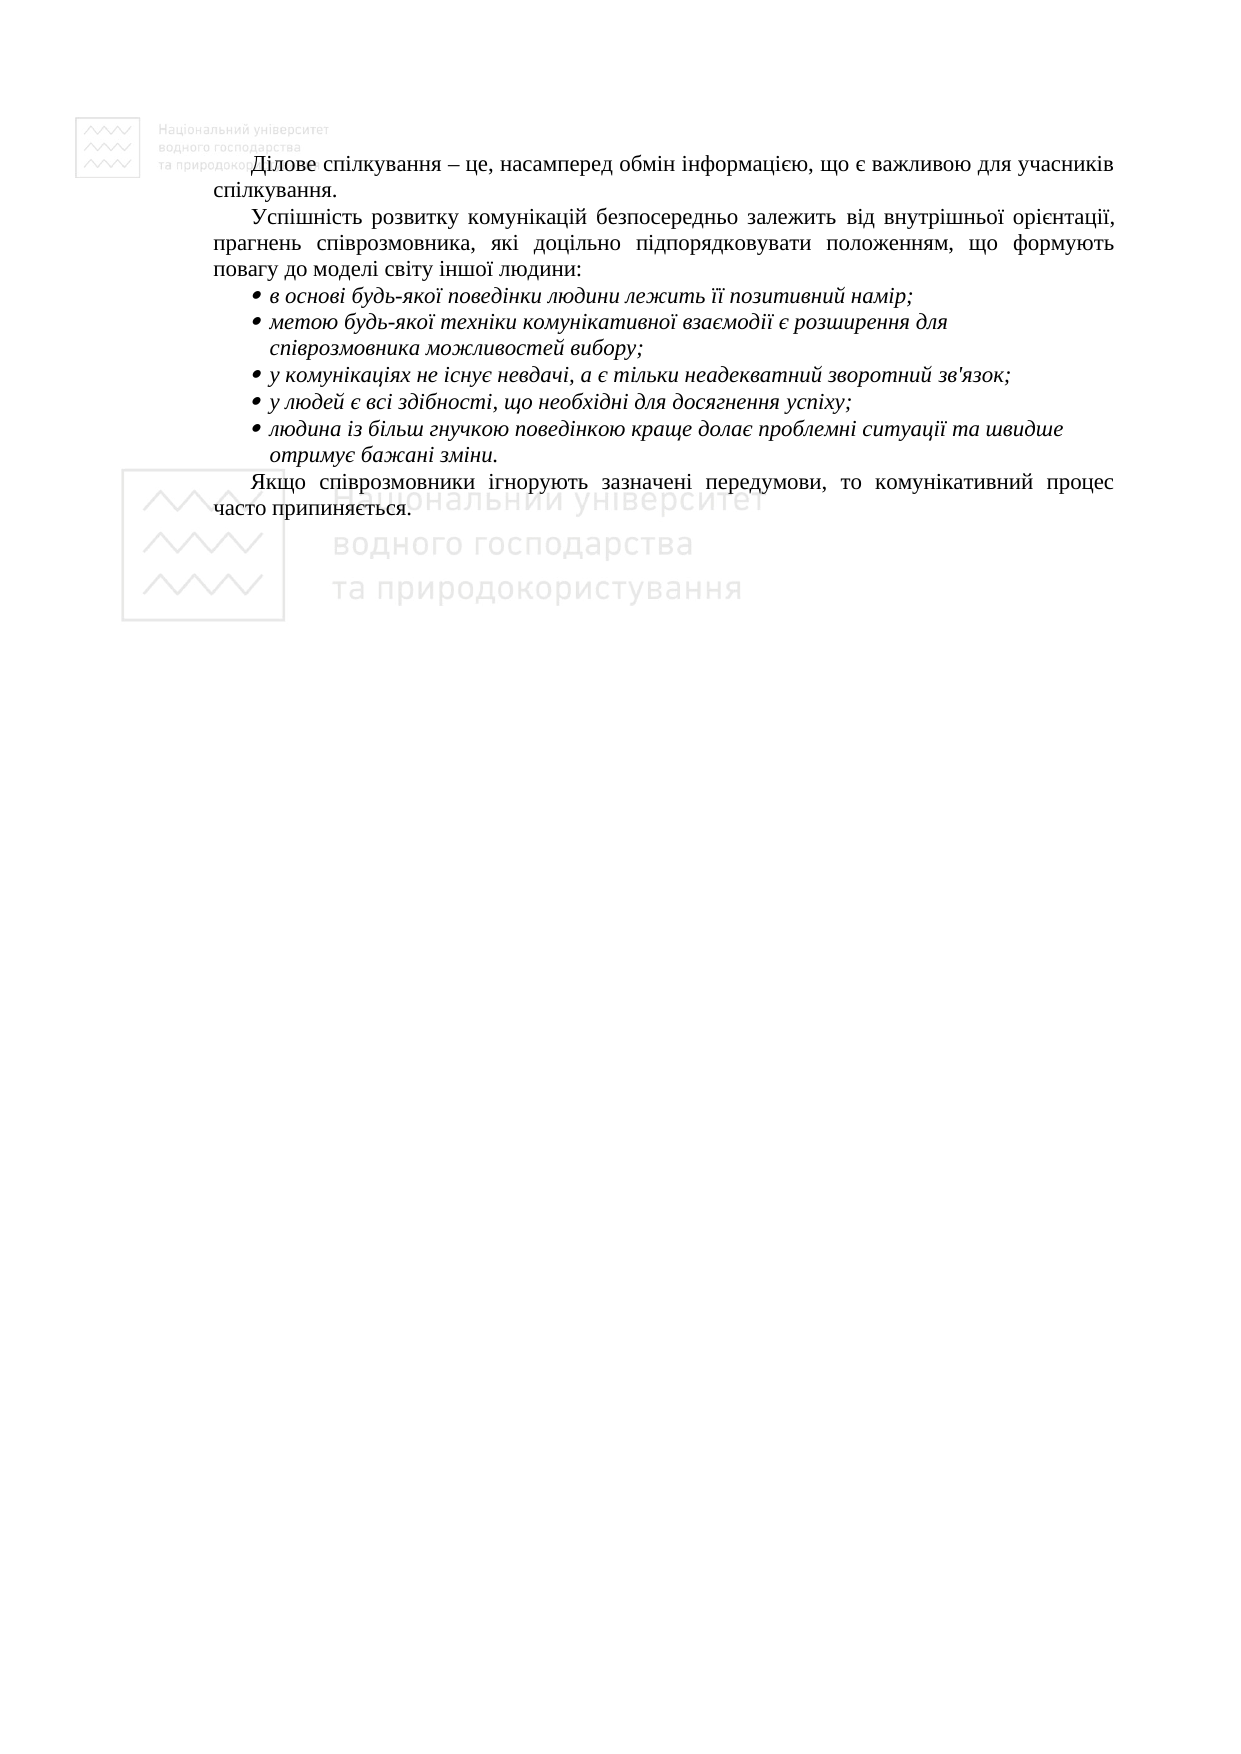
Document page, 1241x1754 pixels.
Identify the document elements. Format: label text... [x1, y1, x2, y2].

text Якщо співрозмовники ігнорують зазначені передумови, то комунікативний процес часто припиняється. [799, 468, 1116, 520]
picture [75, 117, 329, 178]
list метою будь-якої техніки комунікативної взаємодії є розширення для співрозмовника можливостей вибору; [251, 308, 1032, 361]
list людина із більш гнучкою поведінкою краще долає проблемні ситуації та швидше отримує бажані зміни. [250, 415, 1115, 468]
list у комунікаціях не існує невдачі, а є тільки неадекватний зворотний зв'язок; [251, 361, 1052, 387]
text Успішність розвитку комунікацій безпосередньо залежить від внутрішньої орієнтації, прагнень співрозмовника, які доцільно підпорядковувати положенням, що формують повагу до моделі світу іншої людини: [213, 203, 1116, 282]
list в основі будь-якої поведінки людини лежить її позитивний намір; [251, 282, 1074, 308]
list у людей є всі здібності, що необхідні для досягнення успіху; [250, 387, 1152, 415]
picture [75, 437, 799, 667]
text Ділове спілкування – це, насамперед обмін інформацією, що є важливою для учасників спілкування. [213, 150, 1116, 203]
